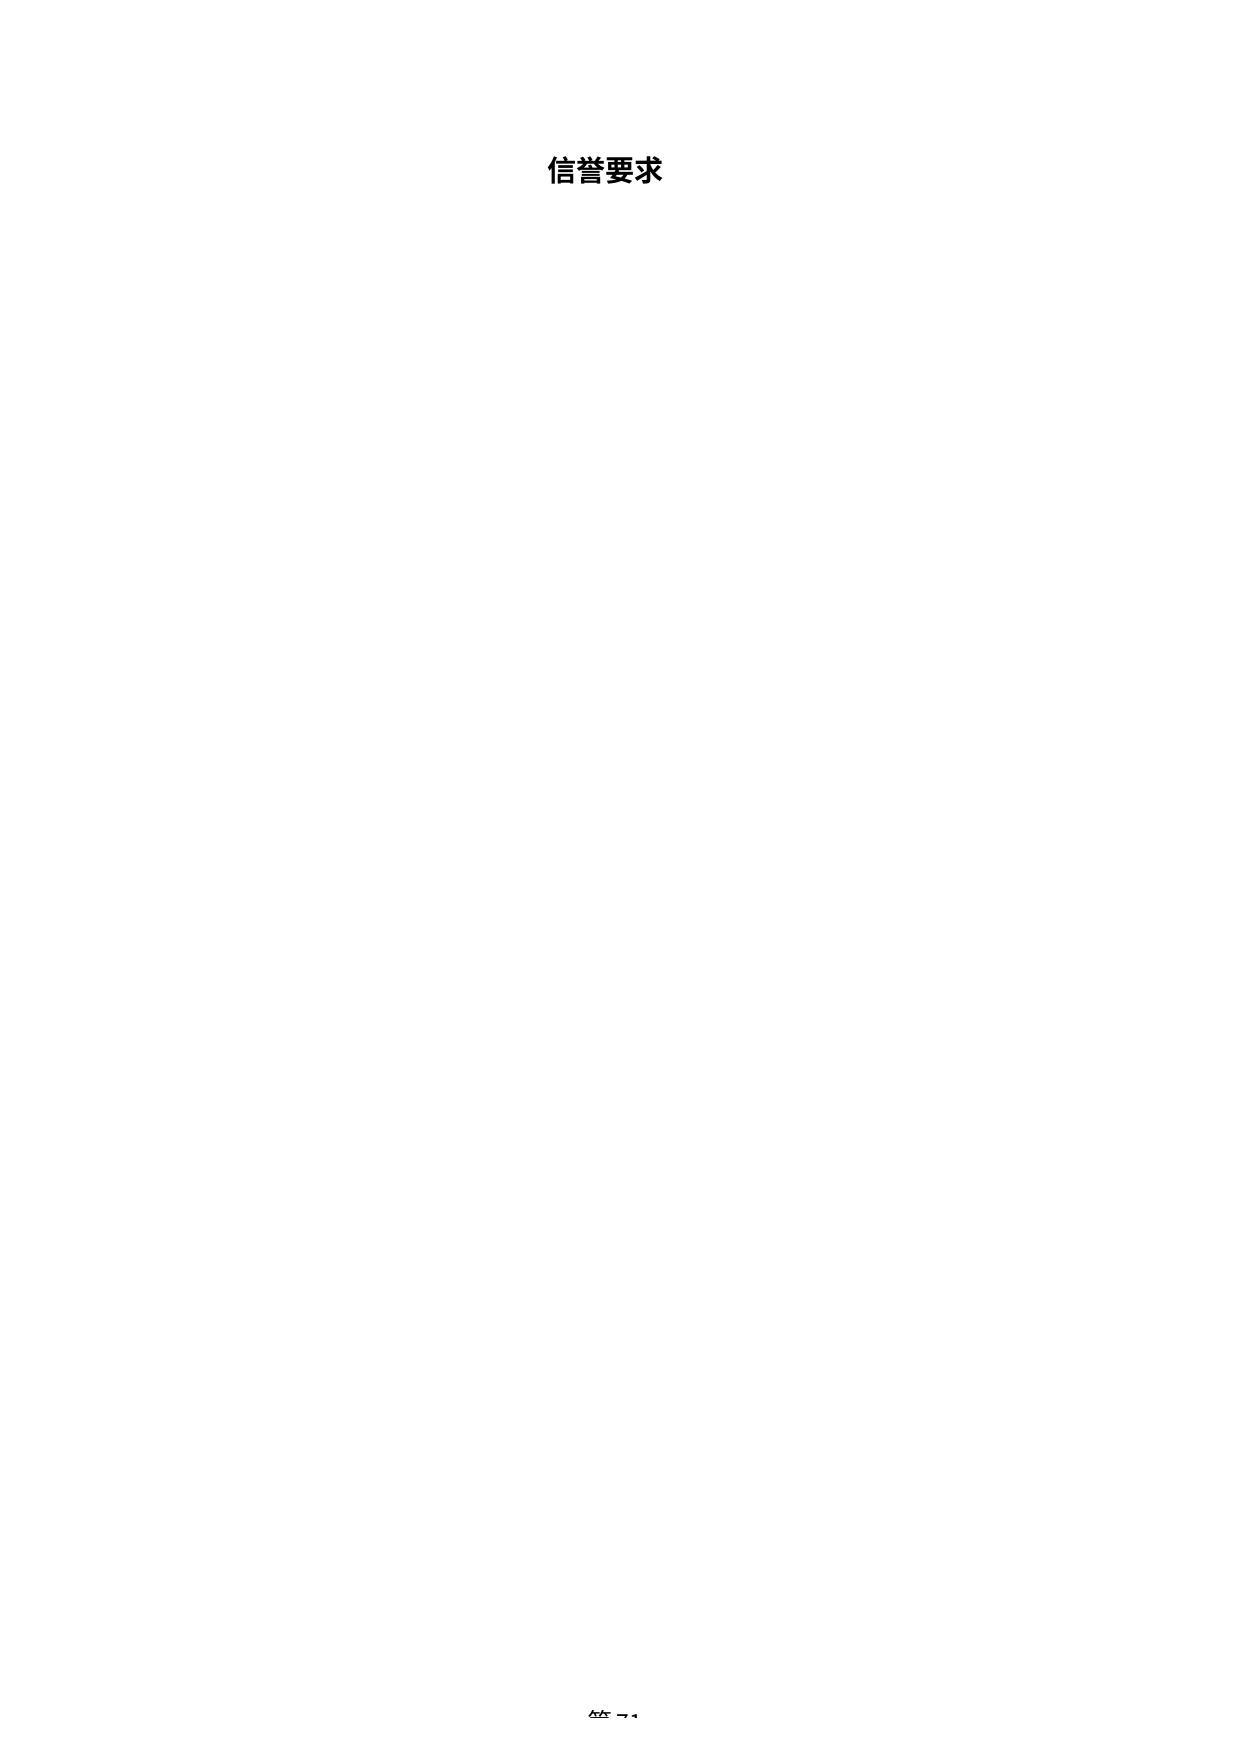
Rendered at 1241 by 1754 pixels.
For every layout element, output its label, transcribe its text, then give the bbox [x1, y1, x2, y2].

text 信誉要求 [59, 148, 1092, 190]
